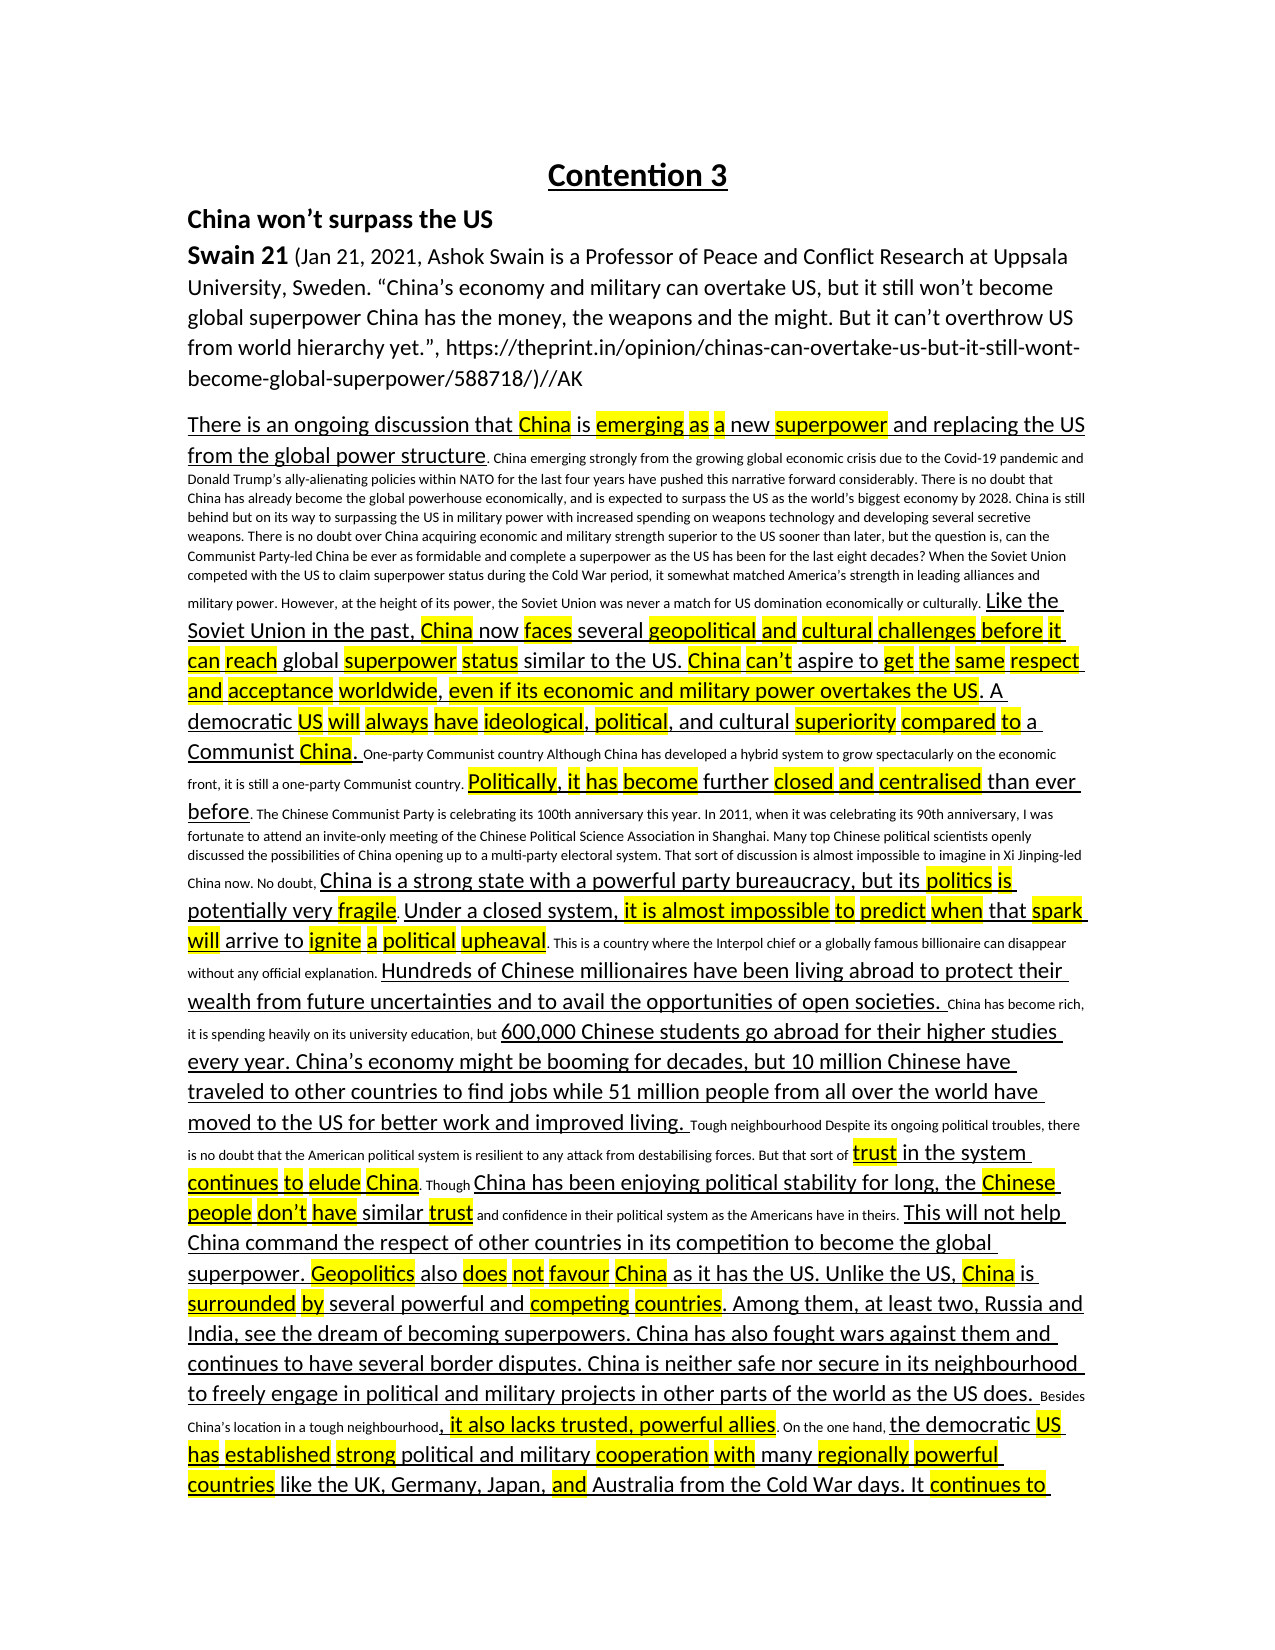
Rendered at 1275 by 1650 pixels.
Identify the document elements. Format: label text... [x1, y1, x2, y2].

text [187, 411, 1087, 1498]
text Swain 21 (Jan 21, 2021, Ashok Swain is a Professor of Peace and Conflict Research at Uppsala University, Sweden. “China’s economy and military can overtake US, but it still won’t become global superpower China has the money, the weapons and the might. But it can’t overthrow US from world hierarchy yet.”, https://theprint.in/opinion/chinas-can-overtake-us-but-it-still-wont-become-global-superpower/588718/)//AK [187, 238, 1087, 392]
subtitle China won’t surpass the US [187, 202, 1087, 235]
subtitle Contention 3 [187, 154, 1087, 195]
